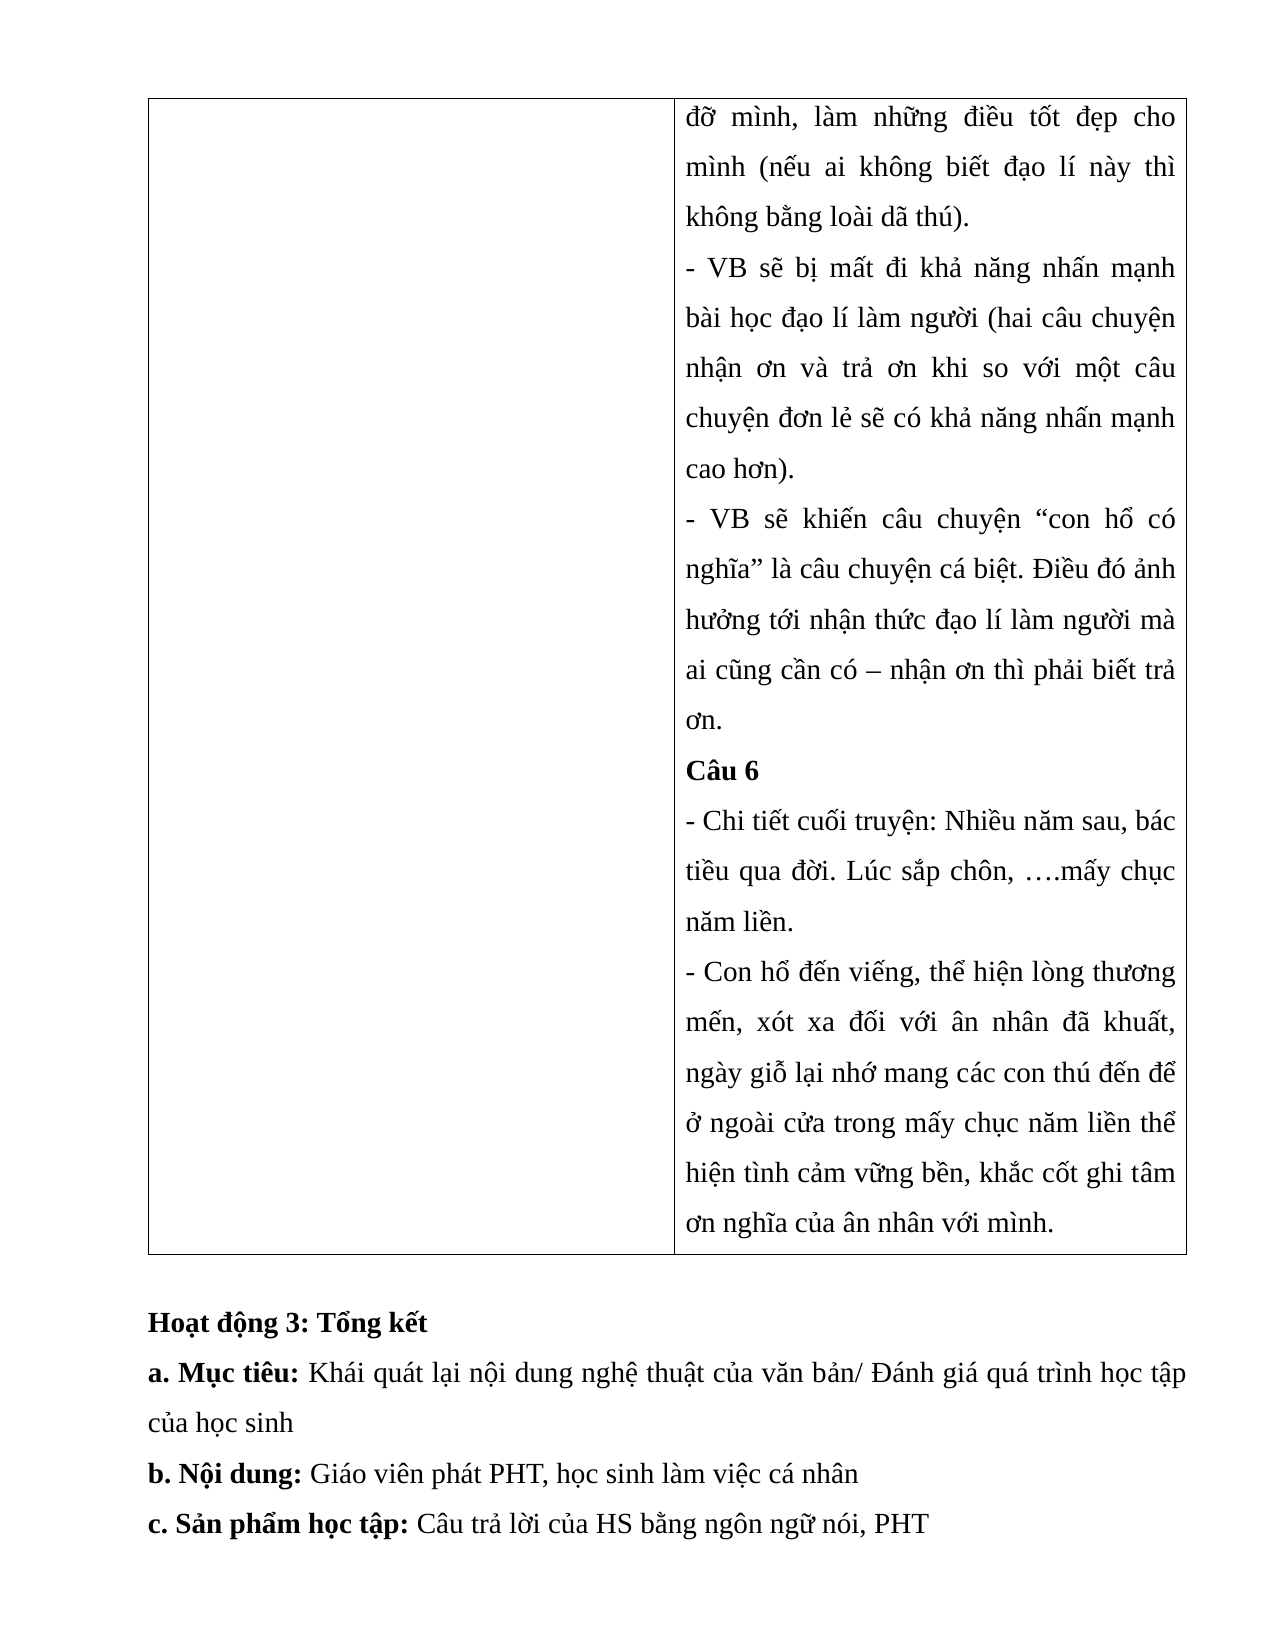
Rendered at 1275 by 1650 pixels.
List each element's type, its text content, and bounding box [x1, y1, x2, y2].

text Hoạt động 3: Tổng kết [148, 1305, 1186, 1338]
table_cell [675, 99, 1186, 1253]
text a. Mục tiêu: Khái quát lại nội dung nghệ thuật của văn bản/ Đánh giá quá trình học tập của học sinh [148, 1355, 1186, 1439]
text b. Nội dung: Giáo viên phát PHT, học sinh làm việc cá nhân [148, 1456, 1186, 1489]
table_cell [149, 99, 674, 1253]
text c. Sản phẩm học tập: Câu trả lời của HS bằng ngôn ngữ nói, PHT [148, 1506, 1186, 1539]
